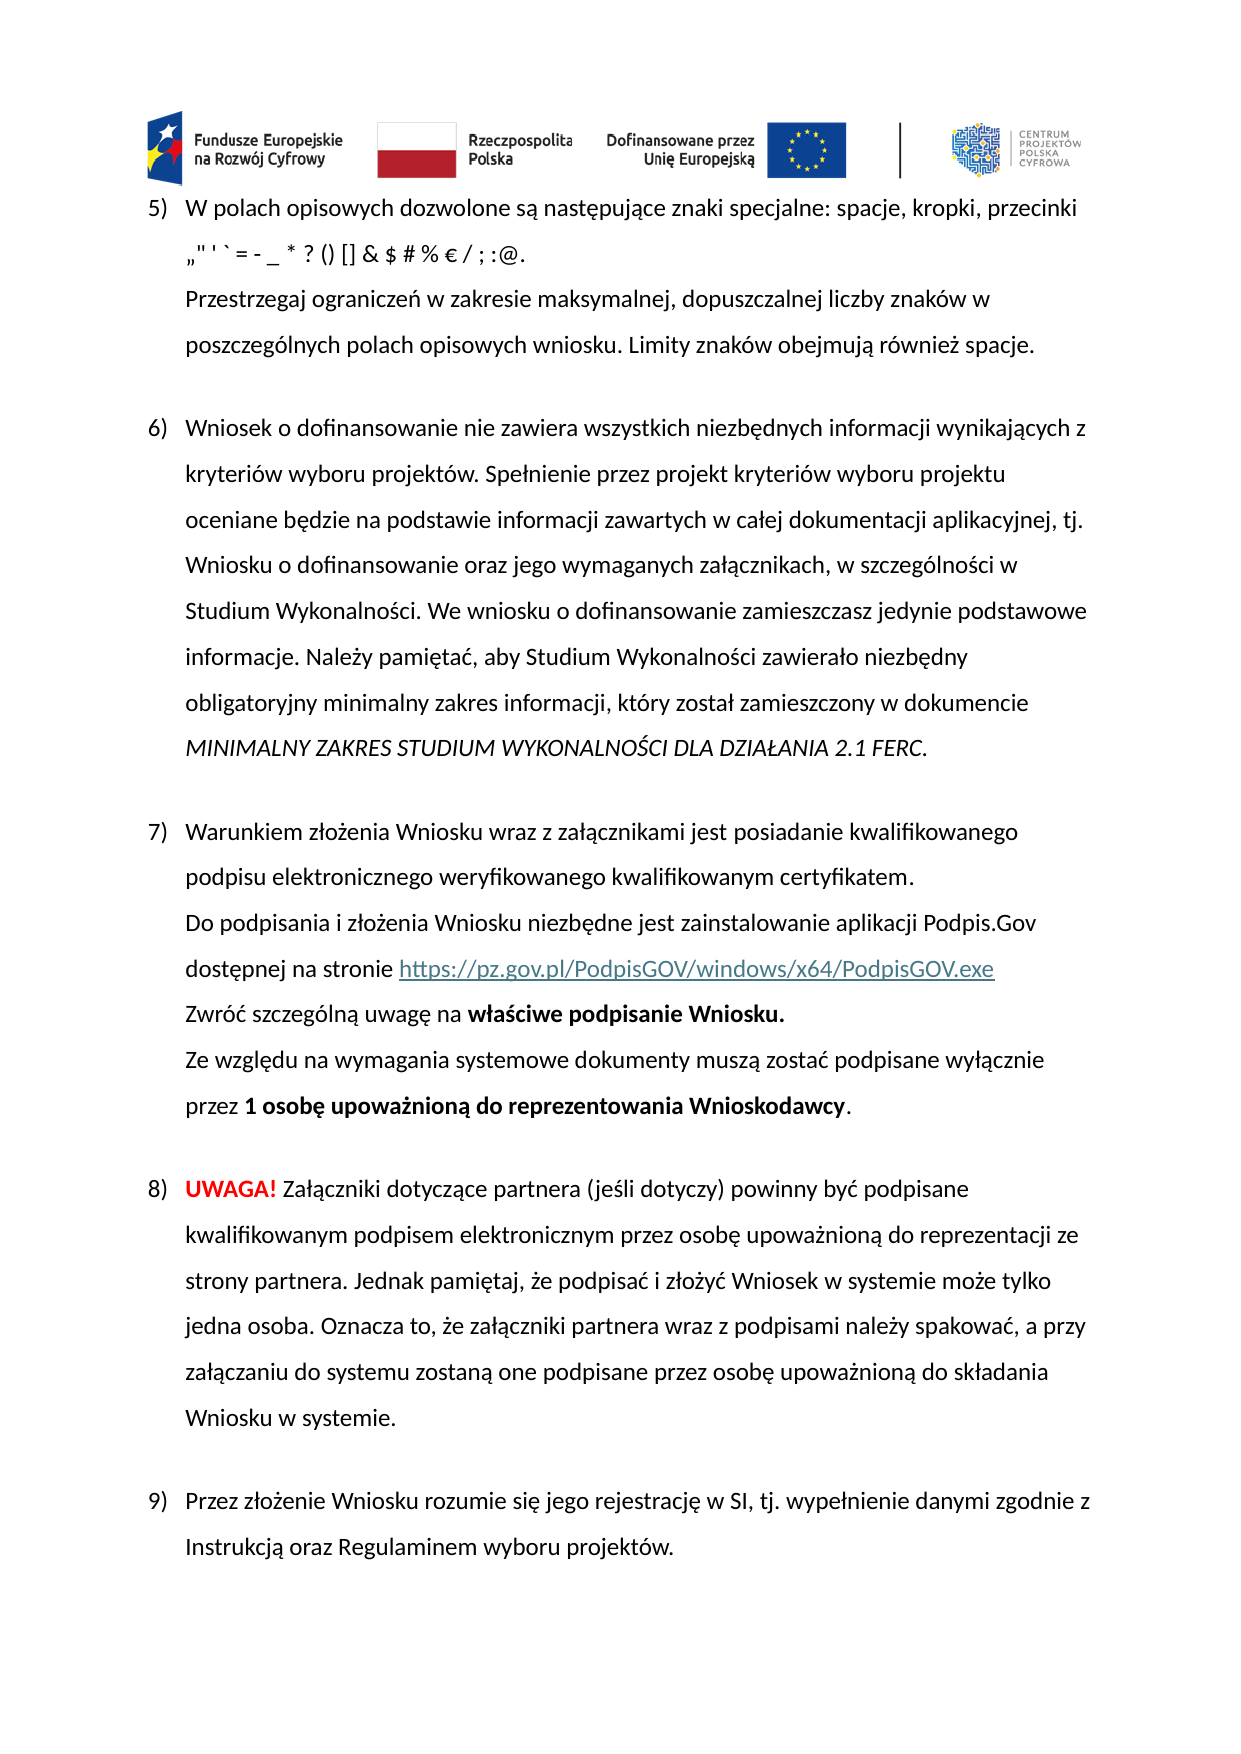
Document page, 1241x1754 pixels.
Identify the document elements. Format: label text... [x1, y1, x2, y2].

list Ze względu na wymagania systemowe dokumenty muszą zostać podpisane wyłącznie przez 1 osobę upoważnioną do reprezentowania Wnioskodawcy. [185, 1044, 1093, 1121]
text Warunkiem złożenia Wniosku wraz z załącznikami jest posiadanie kwalifikowanego podpisu elektronicznego weryfikowanego kwalifikowanym certyfikatem. Do podpisania i złożenia Wniosku niezbędne jest zainstalowanie aplikacji Podpis.Gov dostępnej na stronie https://pz.gov.pl/PodpisGOV/windows/x64/PodpisGOV.exe [148, 816, 1093, 983]
picture [147, 111, 1081, 186]
list Wniosek o dofinansowanie nie zawiera wszystkich niezbędnych informacji wynikających z kryteriów wyboru projektów. Spełnienie przez projekt kryteriów wyboru projektu oceniane będzie na podstawie informacji zawartych w całej dokumentacji aplikacyjnej, tj. Wniosku o dofinansowanie oraz jego wymaganych załącznikach, w szczególności w Studium Wykonalności. We wniosku o dofinansowanie zamieszczasz jedynie podstawowe informacje. Należy pamiętać, aby Studium Wykonalności zawierało niezbędny obligatoryjny minimalny zakres informacji, który został zamieszczony w dokumencie MINIMALNY ZAKRES STUDIUM WYKONALNOŚCI DLA DZIAŁANIA 2.1 FERC. [148, 412, 1093, 763]
list UWAGA! Załączniki dotyczące partnera (jeśli dotyczy) powinny być podpisane kwalifikowanym podpisem elektronicznym przez osobę upoważnioną do reprezentacji ze strony partnera. Jednak pamiętaj, że podpisać i złożyć Wniosek w systemie może tylko jedna osoba. Oznacza to, że załączniki partnera wraz z podpisami należy spakować, a przy załączaniu do systemu zostaną one podpisane przez osobę upoważnioną do składania Wniosku w systemie. [148, 1173, 1093, 1432]
list Zwróć szczególną uwagę na właściwe podpisanie Wniosku. [185, 999, 1093, 1029]
text W polach opisowych dozwolone są następujące znaki specjalne: spacje, kropki, przecinki „" ' ` = - _ * ? () [] & $ # % € / ; :@. Przestrzegaj ograniczeń w zakresie maksymalnej, dopuszczalnej liczby znaków w poszczególnych polach opisowych wniosku. Limity znaków obejmują również spacje. [148, 192, 1093, 360]
